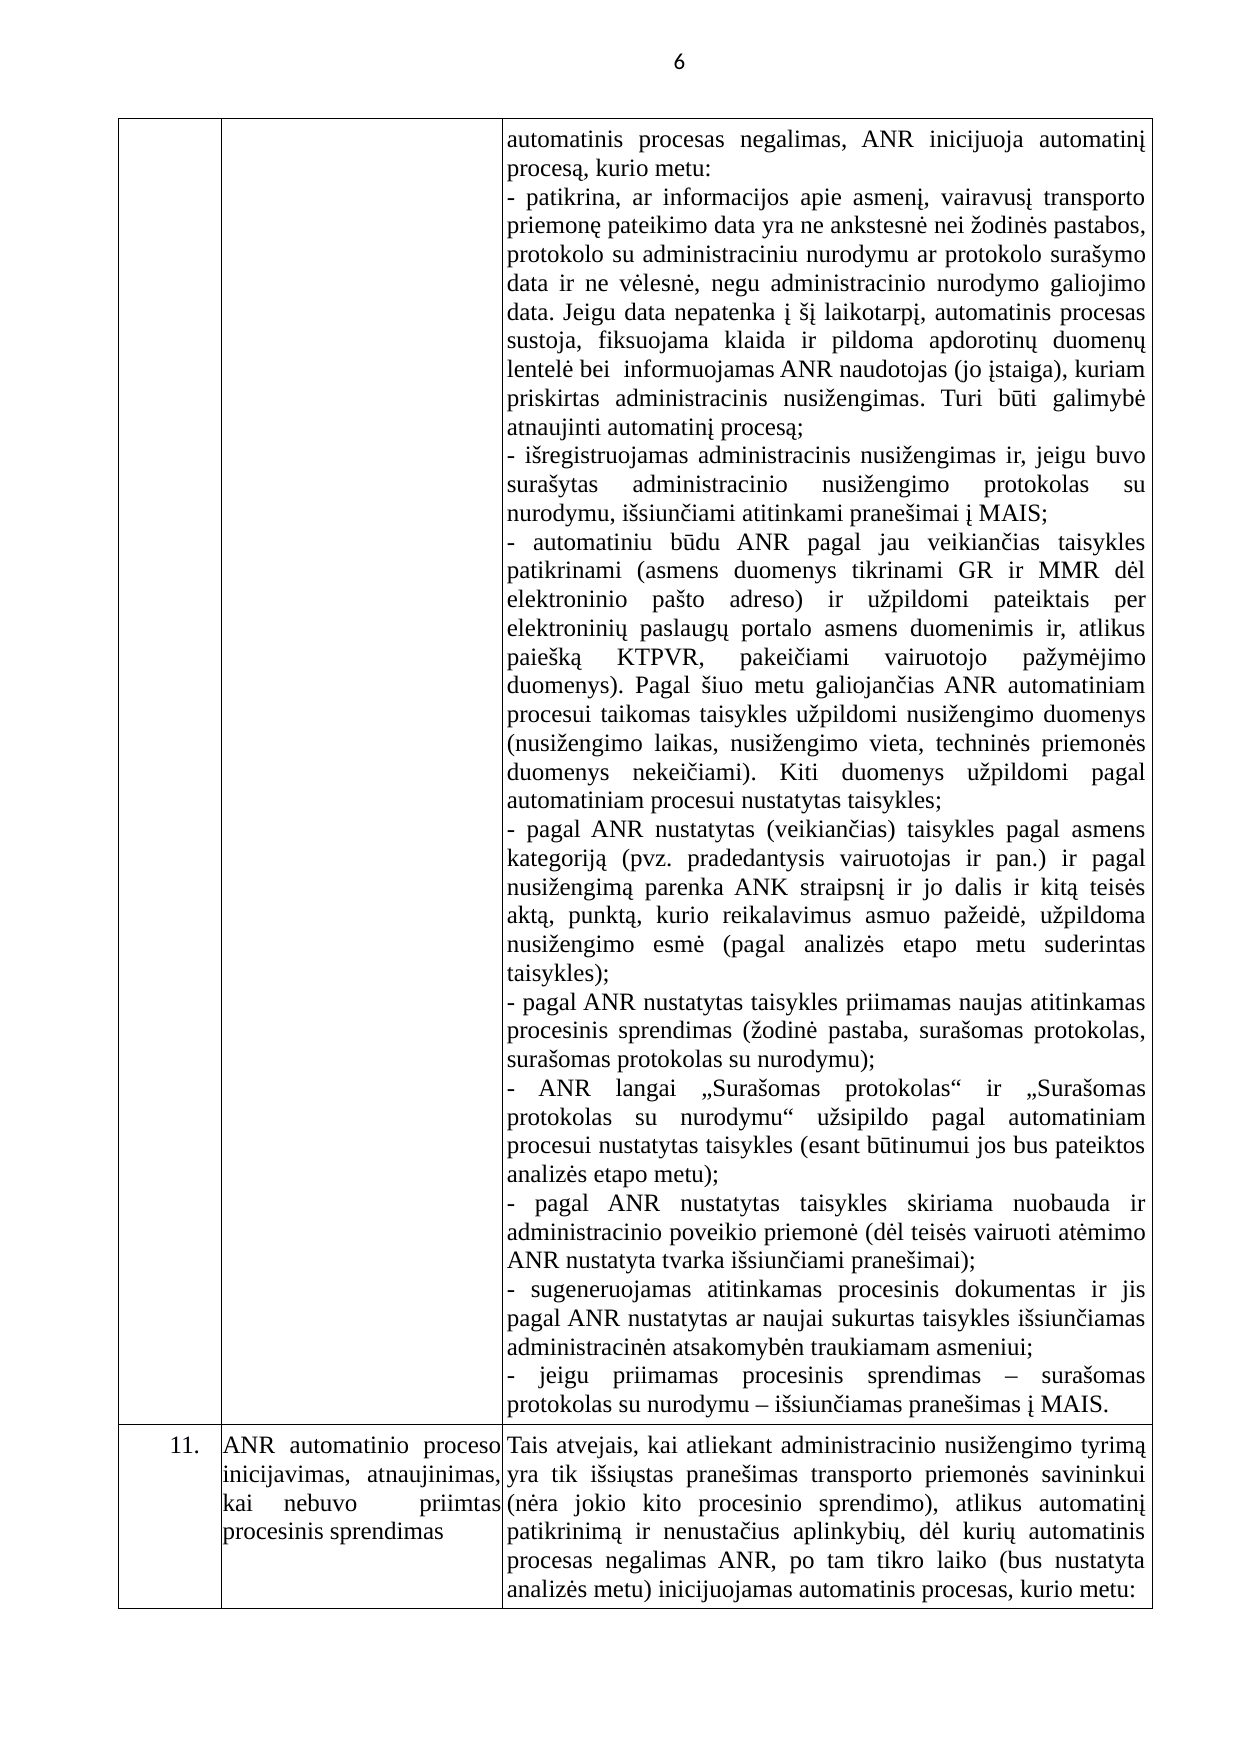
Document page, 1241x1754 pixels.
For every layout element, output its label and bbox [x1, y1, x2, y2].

table_cell [503, 119, 1152, 1424]
table_cell [119, 1425, 221, 1608]
table_cell [222, 1425, 502, 1608]
table_cell [222, 119, 502, 1424]
table_cell [503, 1425, 1152, 1608]
table_cell [119, 119, 221, 1424]
